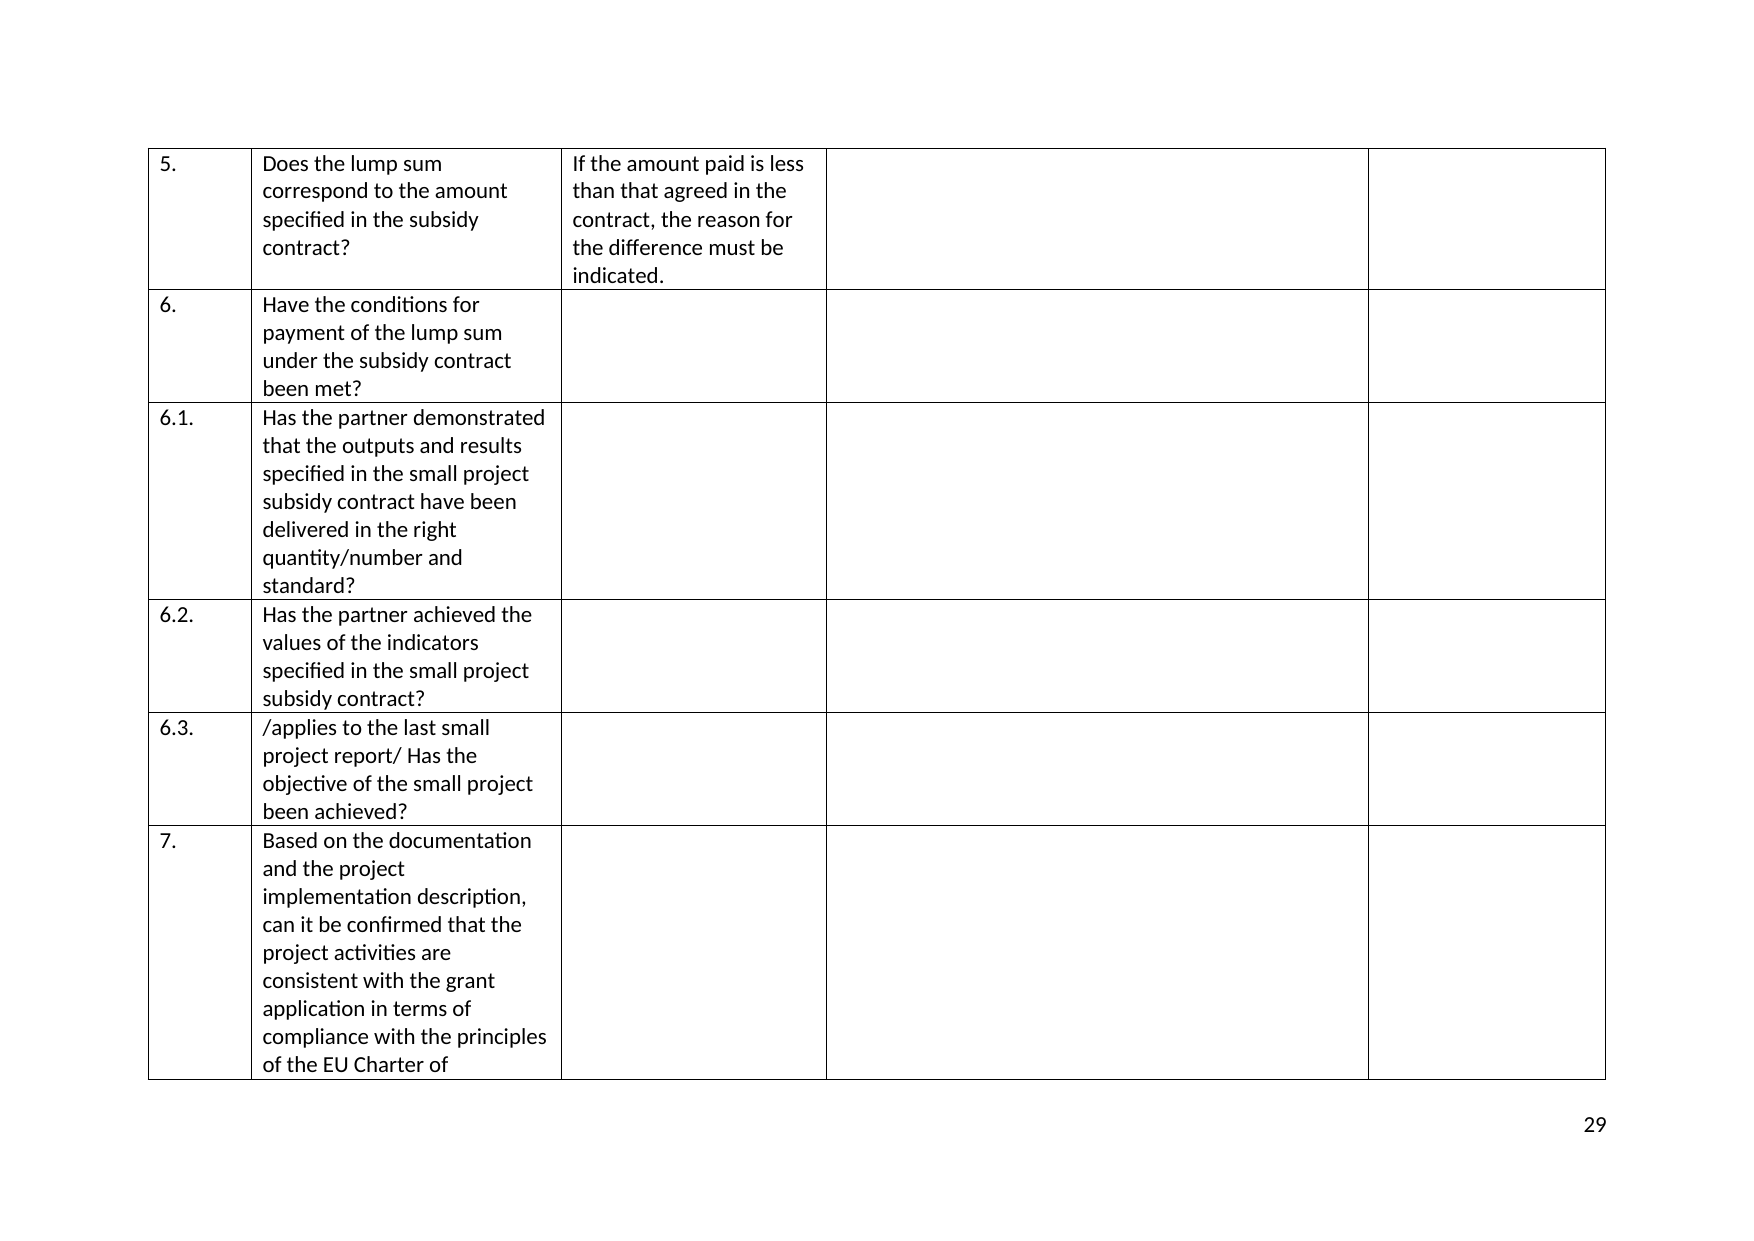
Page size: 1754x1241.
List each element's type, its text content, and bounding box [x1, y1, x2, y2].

table_cell 5. [149, 149, 251, 289]
table_cell [562, 290, 826, 402]
table_cell 7. [149, 826, 251, 1078]
table_cell [827, 403, 1368, 599]
table_cell [562, 826, 826, 1078]
table_cell [1369, 290, 1605, 402]
table_cell [562, 713, 826, 825]
table_cell Has the partner achieved the values of the indicators specified in the small project subsidy contract? [252, 600, 561, 712]
table_cell 6. [149, 290, 251, 402]
table_cell [562, 600, 826, 712]
table_cell Does the lump sum correspond to the amount specified in the subsidy contract? [252, 149, 561, 289]
table_cell [1369, 403, 1605, 599]
table_cell [562, 403, 826, 599]
table_cell 6.2. [149, 600, 251, 712]
table_cell 6.1. [149, 403, 251, 599]
table_cell 6.3. [149, 713, 251, 825]
table_cell [827, 713, 1368, 825]
table_cell [1369, 600, 1605, 712]
table_cell [827, 600, 1368, 712]
table_cell [827, 290, 1368, 402]
table_cell [827, 826, 1368, 1078]
table_cell Has the partner demonstrated that the outputs and results specified in the small project subsidy contract have been delivered in the right quantity/number and standard? [252, 403, 561, 599]
table_cell [827, 149, 1368, 289]
table_cell /applies to the last small project report/ Has the objective of the small project been achieved? [252, 713, 561, 825]
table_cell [252, 826, 561, 1078]
table_cell Have the conditions for payment of the lump sum under the subsidy contract been met? [252, 290, 561, 402]
table_cell [1369, 149, 1605, 289]
table_cell [1369, 826, 1605, 1078]
table_cell If the amount paid is less than that agreed in the contract, the reason for the difference must be indicated. [562, 149, 826, 289]
table_cell [1369, 713, 1605, 825]
